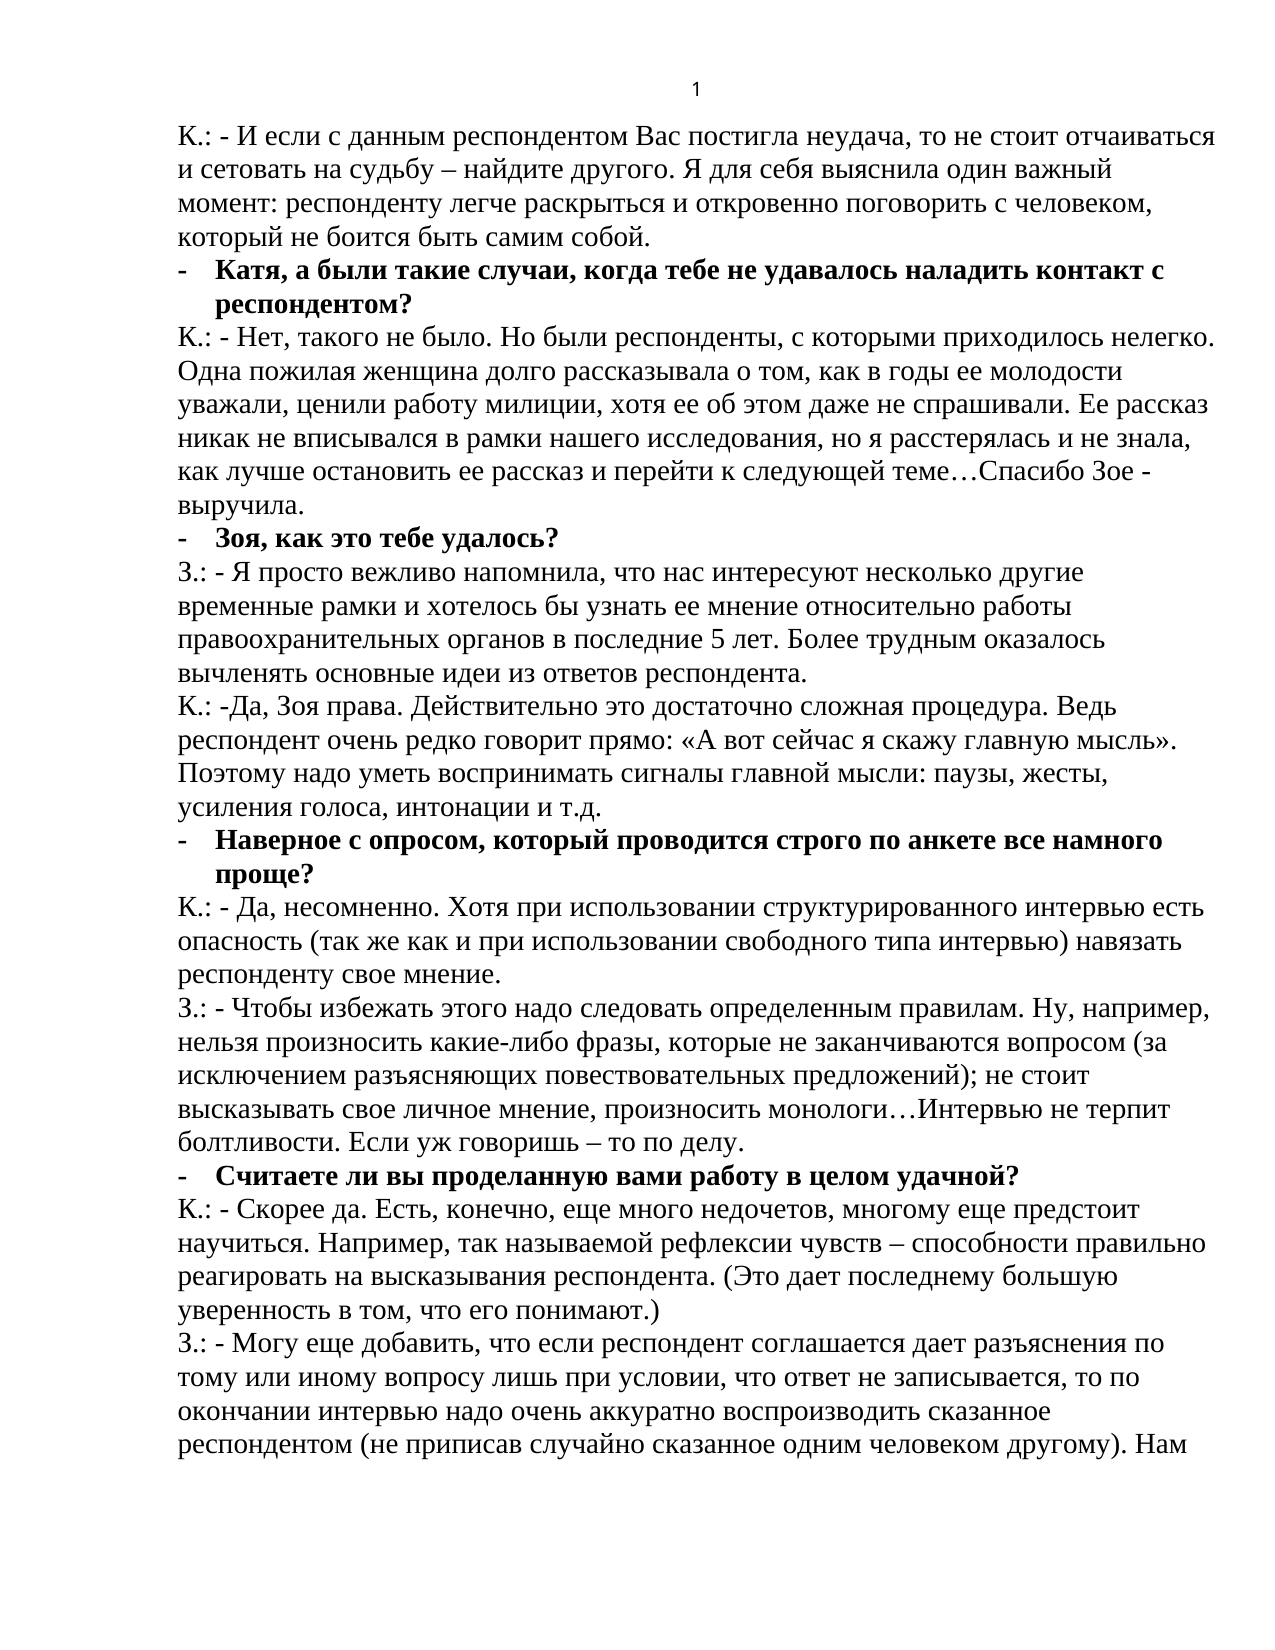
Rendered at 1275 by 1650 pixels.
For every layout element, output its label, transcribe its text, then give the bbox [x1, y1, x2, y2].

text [177, 1326, 1216, 1460]
text К.: - Да, несомненно. Хотя при использовании структурированного интервью есть опасность (так же как и при использовании свободного типа интервью) навязать респонденту свое мнение. [177, 889, 1216, 990]
list Наверное с опросом, который проводится строго по анкете все намного проще? [177, 822, 1216, 889]
text З.: - Я просто вежливо напомнила, что нас интересуют несколько другие временные рамки и хотелось бы узнать ее мнение относительно работы правоохранительных органов в последние 5 лет. Более трудным оказалось вычленять основные идеи из ответов респондента. [177, 554, 1216, 688]
text К.: - Нет, такого не было. Но были респонденты, с которыми приходилось нелегко. Одна пожилая женщина долго рассказывала о том, как в годы ее молодости уважали, ценили работу милиции, хотя ее об этом даже не спрашивали. Ее рассказ никак не вписывался в рамки нашего исследования, но я расстерялась и не знала, как лучше остановить ее рассказ и перейти к следующей теме…Спасибо Зое - выручила. [177, 319, 1216, 521]
text К.: - И если с данным респондентом Вас постигла неудача, то не стоит отчаиваться и сетовать на судьбу – найдите другого. Я для себя выяснила один важный момент: респонденту легче раскрыться и откровенно поговорить с человеком, который не боится быть самим собой. [177, 118, 1216, 252]
list Катя, а были такие случаи, когда тебе не удавалось наладить контакт с респондентом? [177, 252, 1216, 319]
list Зоя, как это тебе удалось? [177, 521, 1216, 554]
list Считаете ли вы проделанную вами работу в целом удачной? [177, 1158, 1216, 1191]
text К.: - Скорее да. Есть, конечно, еще много недочетов, многому еще предстоит научиться. Например, так называемой рефлексии чувств – способности правильно реагировать на высказывания респондента. (Это дает последнему большую уверенность в том, что его понимают.) [177, 1191, 1216, 1326]
text З.: - Чтобы избежать этого надо следовать определенным правилам. Ну, например, нельзя произносить какие-либо фразы, которые не заканчиваются вопросом (за исключением разъясняющих повествовательных предложений); не стоит высказывать свое личное мнение, произносить монологи…Интервью не терпит болтливости. Если уж говоришь – то по делу. [177, 990, 1216, 1158]
text К.: -Да, Зоя права. Действительно это достаточно сложная процедура. Ведь респондент очень редко говорит прямо: «А вот сейчас я скажу главную мысль». Поэтому надо уметь воспринимать сигналы главной мысли: паузы, жесты, усиления голоса, интонации и т.д. [177, 688, 1216, 822]
